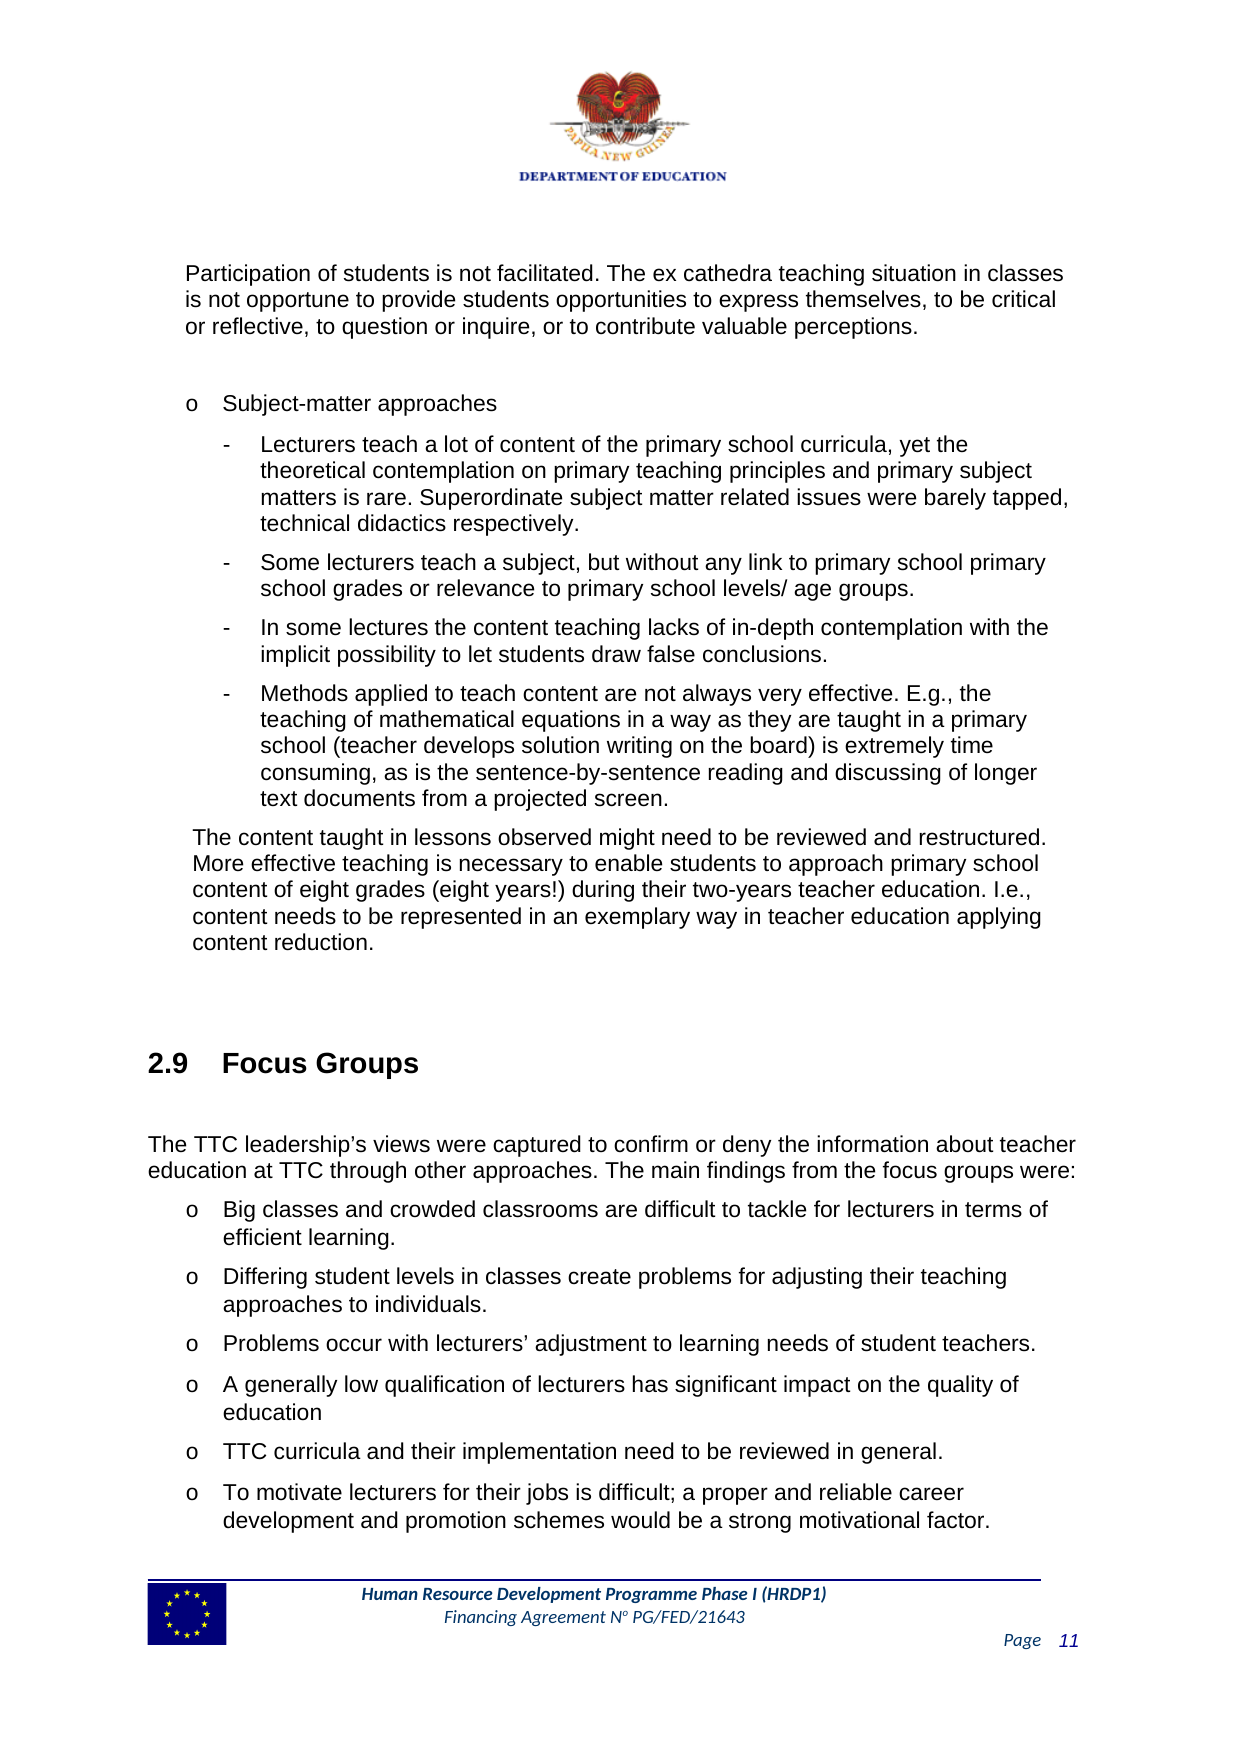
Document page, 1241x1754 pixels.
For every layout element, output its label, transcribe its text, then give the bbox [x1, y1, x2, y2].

text Participation of students is not facilitated. The ex cathedra teaching situation in classes is not opportune to provide students opportunities to express themselves, to be critical or reflective, to question or inquire, or to contribute valuable perceptions. [185, 260, 1078, 339]
list Methods applied to teach content are not always very effective. E.g., the teaching of mathematical equations in a way as they are taught in a primary school (teacher develops solution writing on the board) is extremely time consuming, as is the sentence-by-sentence reading and discussing of longer text documents from a projected screen. [223, 679, 1078, 811]
list Problems occur with lecturers’ adjustment to learning needs of student teachers. [185, 1330, 1078, 1358]
list Differing student levels in classes create problems for adjusting their teaching approaches to individuals. [185, 1263, 1078, 1318]
list TTC curricula and their implementation need to be reviewed in general. [185, 1438, 1078, 1467]
text The content taught in lessons observed might need to be reviewed and restructured. More effective teaching is necessary to enable students to approach primary school content of eight grades (eight years!) during their two-years teacher education. I.e., content needs to be represented in an exemplary way in teacher education applying content reduction. [192, 824, 1078, 956]
picture [509, 68, 734, 185]
text 2.9 Focus Groups [148, 1046, 1078, 1079]
list Subject-matter approaches [185, 390, 1078, 419]
text The TTC leadership’s views were captured to confirm or deny the information about teacher education at TTC through other approaches. The main findings from the focus groups were: [148, 1131, 1078, 1183]
list A generally low qualification of lecturers has significant impact on the quality of education [185, 1371, 1078, 1426]
list Lecturers teach a lot of content of the primary school curricula, yet the theoretical contemplation on primary teaching principles and primary subject matters is rare. Superordinate subject matter related issues were barely tapped, technical didactics respectively. [223, 431, 1078, 537]
list To motivate lecturers for their jobs is difficult; a proper and reliable career development and promotion schemes would be a strong motivational factor. [185, 1479, 1078, 1534]
list In some lectures the content teaching lacks of in-depth contemplation with the implicit possibility to let students draw false conclusions. [223, 614, 1078, 667]
list Some lecturers teach a subject, but without any link to primary school primary school grades or relevance to primary school levels/ age groups. [223, 549, 1078, 602]
list Big classes and crowded classrooms are difficult to tackle for lecturers in terms of efficient learning. [185, 1196, 1078, 1251]
